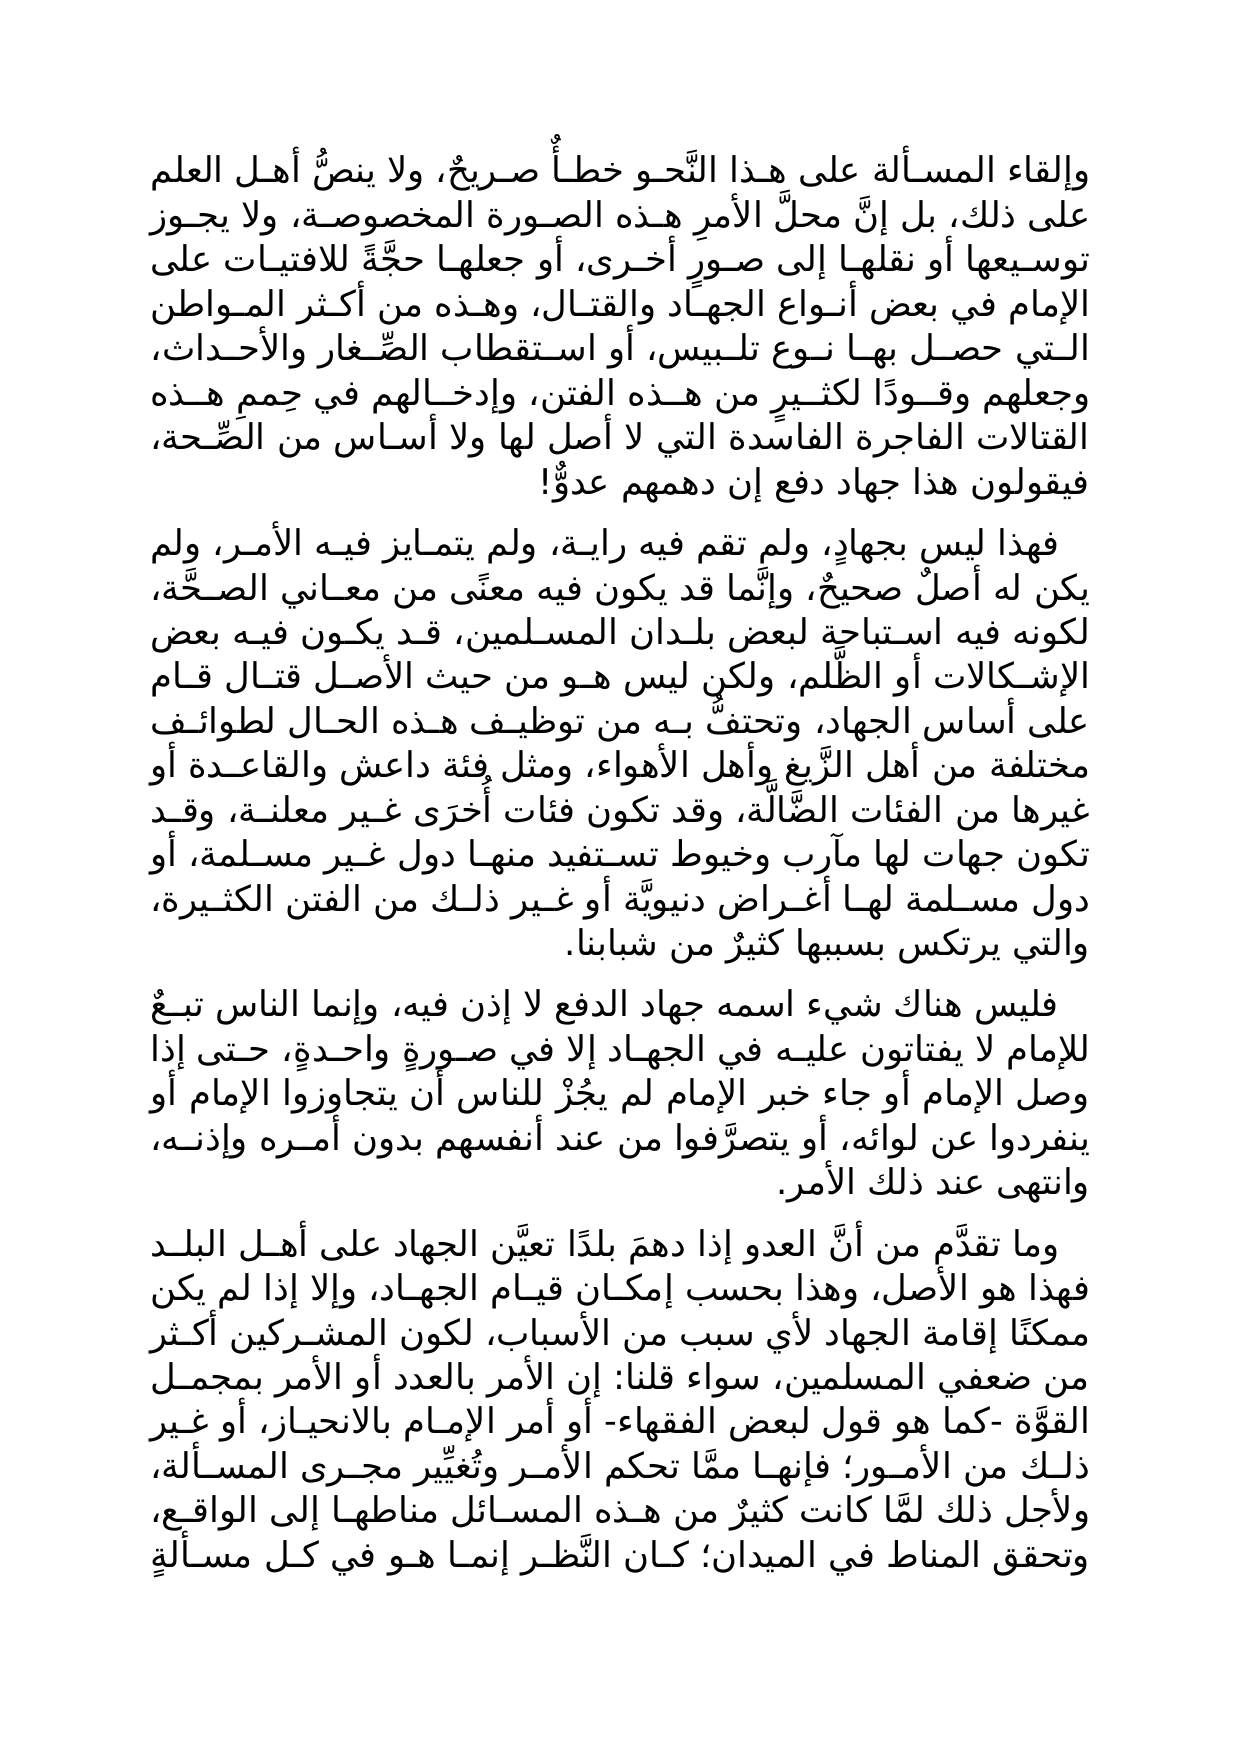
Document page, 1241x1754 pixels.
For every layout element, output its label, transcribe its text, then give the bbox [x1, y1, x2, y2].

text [150, 1223, 1090, 1576]
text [150, 150, 1090, 503]
text فليس هناك شيء اسمه جهاد الدفع لا إذن فيه، وإنما الناس تبعٌ للإمام لا يفتاتون عليه في الجهاد إلا في صورةٍ واحدةٍ، حتى إذا وصل الإمام أو جاء خبر الإمام لم يجُزْ للناس أن يتجاوزوا الإمام أو ينفردوا عن لوائه، أو يتصرَّفوا من عند أنفسهم بدون أمره وإذنه، وانتهى عند ذلك الأمر. [150, 984, 1090, 1203]
text فهذا ليس بجهادٍ، ولم تقم فيه راية، ولم يتمايز فيه الأمر، ولم يكن له أصلٌ صحيحٌ، وإنَّما قد يكون فيه معنًى من معاني الصحَّة، لكونه فيه استباحة لبعض بلدان المسلمين، قد يكون فيه بعض الإشكالات أو الظَّلم، ولكن ليس هو من حيث الأصل قتال قام على أساس الجهاد، وتحتفُّ به من توظيف هذه الحال لطوائف مختلفة من أهل الزَّيغ وأهل الأهواء، ومثل فئة داعش والقاعدة أو غيرها من الفئات الضَّالَّة، وقد تكون فئات أُخرَى غير معلنة، وقد تكون جهات لها مآرب وخيوط تستفيد منها دول غير مسلمة، أو دول مسلمة لها أغراض دنيويَّة أو غير ذلك من الفتن الكثيرة، والتي يرتكس بسببها كثيرٌ من شبابنا. [150, 522, 1090, 964]
